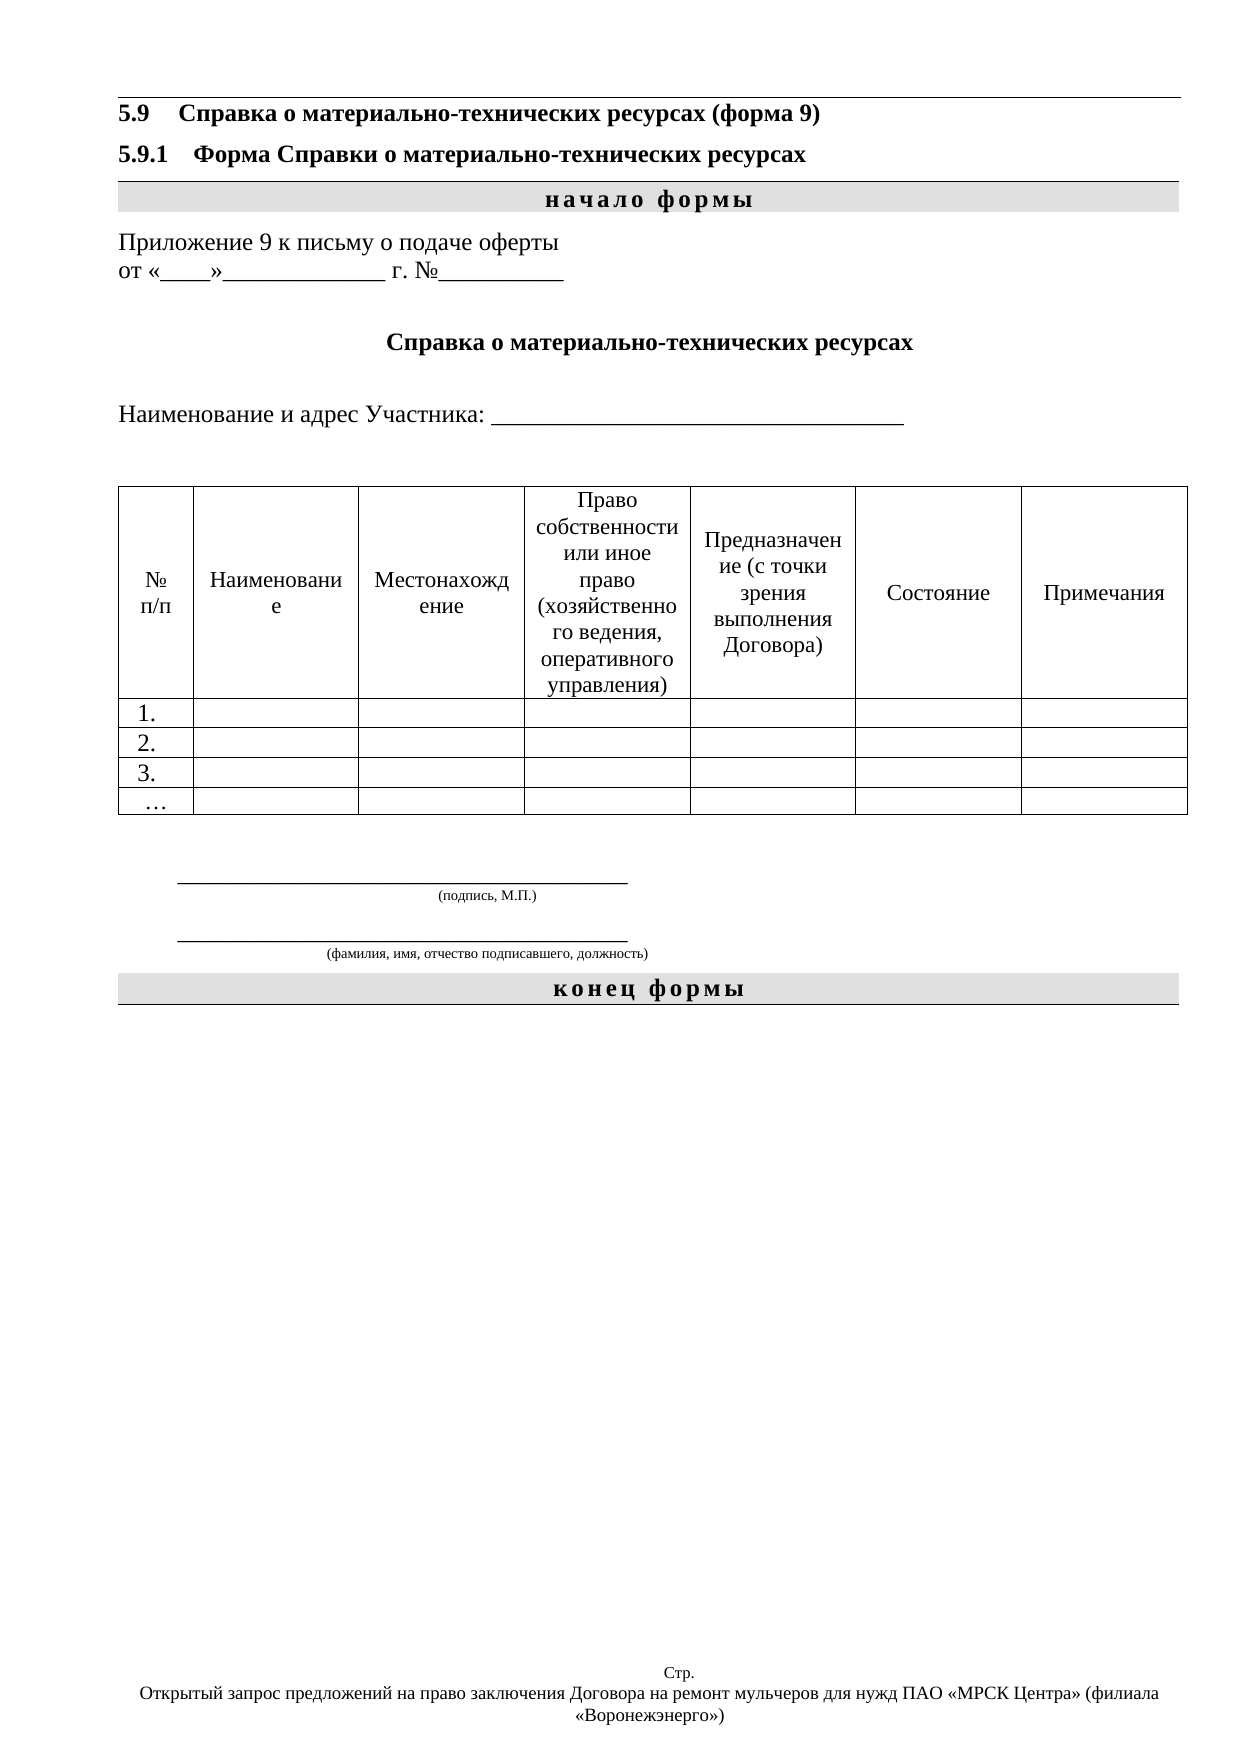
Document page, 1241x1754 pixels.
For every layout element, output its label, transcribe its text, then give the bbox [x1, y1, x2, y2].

table_header Наименование [194, 487, 358, 697]
table_cell [856, 758, 1021, 787]
table_cell [856, 728, 1021, 757]
subtitle Форма Справки о материально-технических ресурсах [118, 139, 1181, 168]
text Справка о материально-технических ресурсах [118, 327, 1181, 356]
text ____________________________________ [118, 858, 1181, 887]
table_header Предназначение (с точки зрения выполнения Договора) [691, 487, 855, 697]
table_cell [525, 758, 690, 787]
table_cell [525, 699, 690, 727]
table_cell [194, 728, 358, 757]
text начало формы [118, 182, 1179, 212]
text (подпись, М.П.) [118, 887, 797, 916]
text ____________________________________ [118, 916, 1181, 944]
table_cell [691, 788, 855, 814]
table_cell [359, 728, 524, 757]
text (фамилия, имя, отчество подписавшего, должность) [118, 944, 797, 973]
table_cell [1022, 728, 1187, 757]
subtitle Справка о материально-технических ресурсах (форма 9) [118, 98, 1181, 127]
text Приложение 9 к письму о подаче оферты от «____»_____________ г. №__________ [118, 227, 1181, 284]
table_header Состояние [856, 487, 1021, 697]
table_cell [359, 788, 524, 814]
table_header Примечания [1022, 487, 1187, 697]
table_cell [194, 788, 358, 814]
table_cell [1022, 699, 1187, 727]
table_cell [525, 728, 690, 757]
table_cell [1022, 758, 1187, 787]
table_cell [194, 758, 358, 787]
table_header № п/п [119, 487, 193, 697]
table_cell [194, 699, 358, 727]
table_cell [856, 699, 1021, 727]
table_cell [691, 728, 855, 757]
table_cell [691, 758, 855, 787]
text конец формы [118, 973, 1179, 1004]
table_header Право собственности или иное право (хозяйственного ведения, оперативного управления) [525, 487, 690, 697]
table_cell [119, 699, 193, 727]
table_header Местонахождение [359, 487, 524, 697]
table_cell [119, 728, 193, 757]
table_cell [525, 788, 690, 814]
table_cell [359, 758, 524, 787]
table_cell [359, 699, 524, 727]
table_cell [1022, 788, 1187, 814]
table_cell [691, 699, 855, 727]
table_cell [856, 788, 1021, 814]
table_cell [119, 758, 193, 787]
table_cell … [119, 788, 193, 814]
text Наименование и адрес Участника: _________________________________ [118, 399, 1181, 428]
